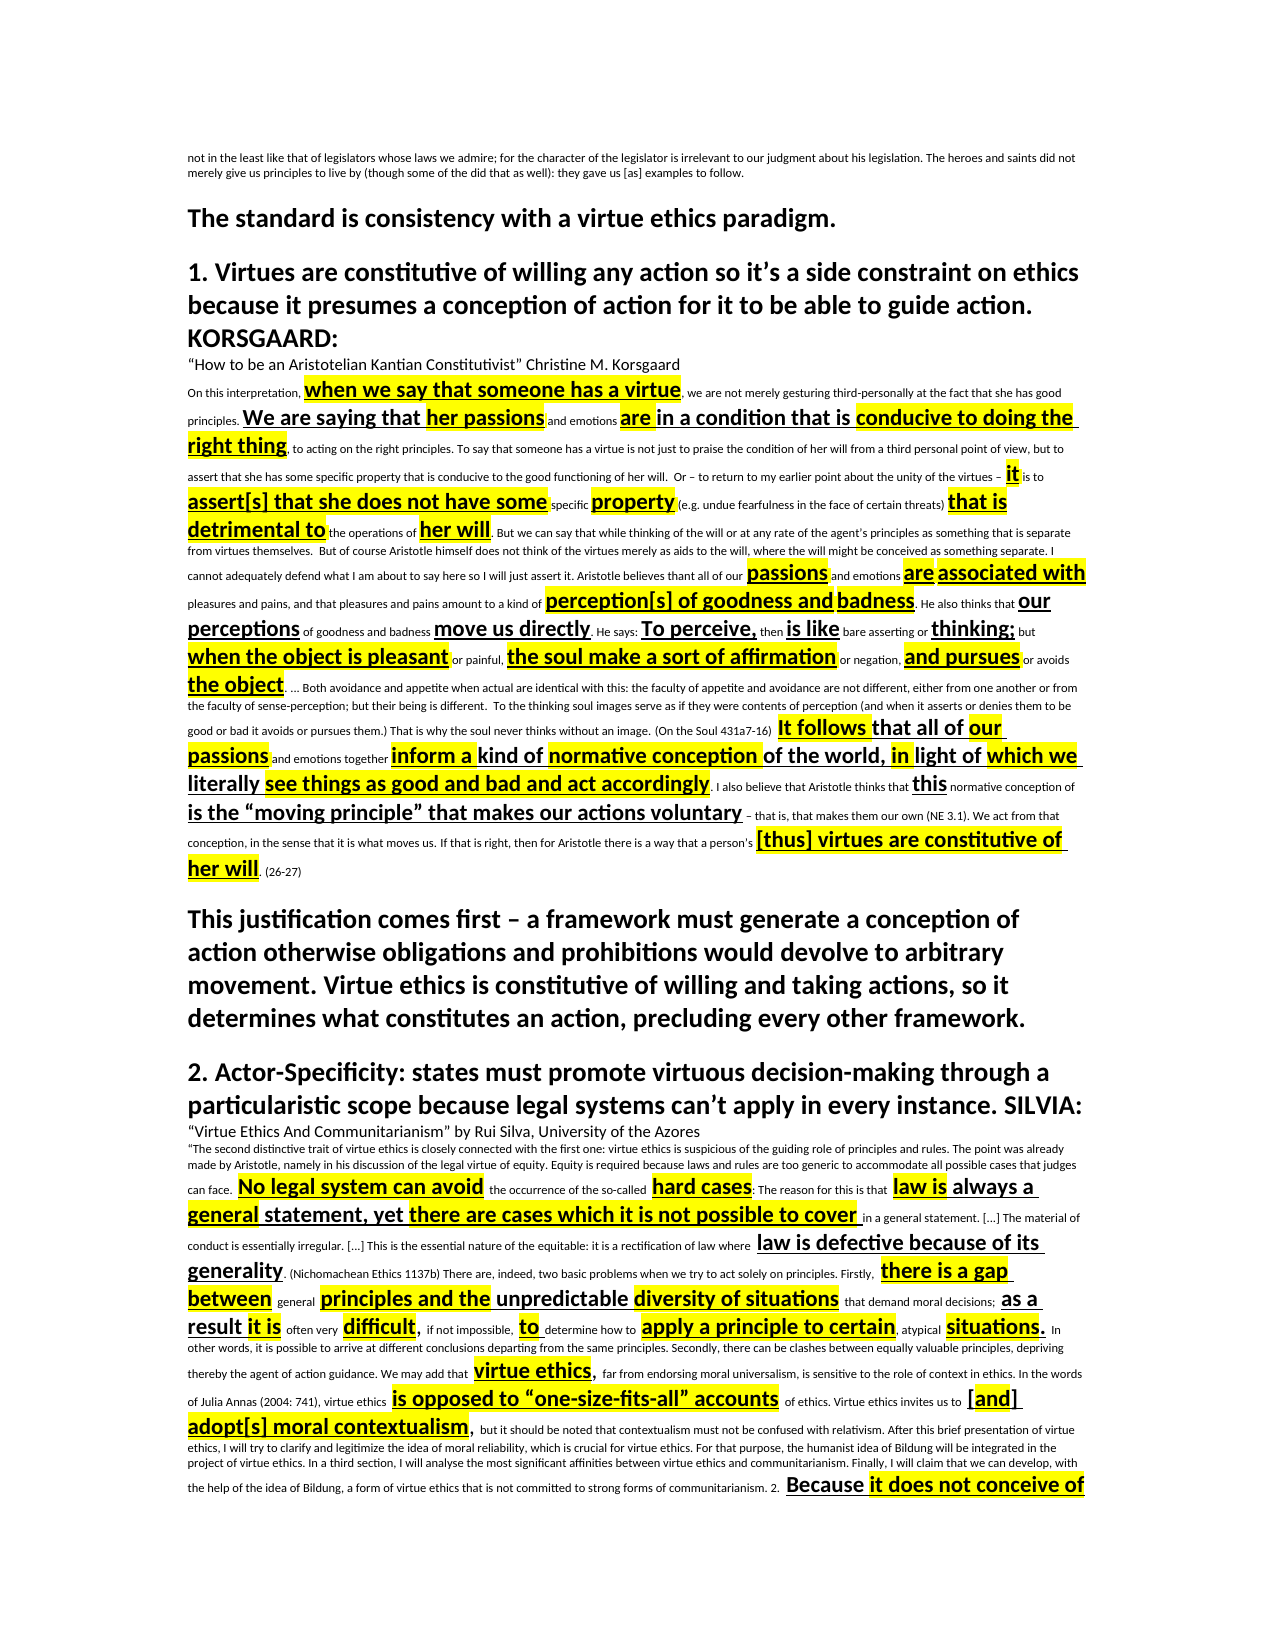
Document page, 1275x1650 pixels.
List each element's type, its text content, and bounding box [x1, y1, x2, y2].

subtitle The standard is consistency with a virtue ethics paradigm. [187, 201, 1087, 234]
text “How to be an Aristotelian Kantian Constitutivist” Christine M. Korsgaard [187, 354, 1087, 375]
text “Virtue Ethics And Communitarianism” by Rui Silva, University of the Azores [187, 1121, 1087, 1142]
subtitle This justification comes first – a framework must generate a conception of action otherwise obligations and prohibitions would devolve to arbitrary movement. Virtue ethics is constitutive of willing and taking actions, so it determines what constitutes an action, precluding every other framework. [187, 902, 1087, 1034]
text On this interpretation, when we say that someone has a virtue, we are not merely gesturing third-personally at the fact that she has good principles. We are saying that her passions and emotions are in a condition that is conducive to doing the right thing, to acting on the right principles. To say that someone has a virtue is not just to praise the condition of her will from a third personal point of view, but to assert that she has some specific property that is conducive to the good functioning of her will. Or – to return to my earlier point about the unity of the virtues – it is to assert[s] that she does not have some specific property (e.g. undue fearfulness in the face of certain threats) that is detrimental to the operations of her will. But we can say that while thinking of the will or at any rate of the agent’s principles as something that is separate from virtues themselves. But of course Aristotle himself does not think of the virtues merely as aids to the will, where the will might be conceived as something separate. I cannot adequately defend what I am about to say here so I will just assert it. Aristotle believes thant all of our passions and emotions are associated with pleasures and pains, and that pleasures and pains amount to a kind of perception[s] of goodness and badness. He also thinks that our perceptions of goodness and badness move us directly. He says: To perceive, then is like bare asserting or thinking; but when the object is pleasant or painful, the soul make a sort of affirmation or negation, and pursues or avoids the object. ... Both avoidance and appetite when actual are identical with this: the faculty of appetite and avoidance are not different, either from one another or from the faculty of sense-perception; but their being is different. To the thinking soul images serve as if they were contents of perception (and when it asserts or denies them to be good or bad it avoids or pursues them.) That is why the soul never thinks without an image. (On the Soul 431a7-16) It follows that all of our passions and emotions together inform a kind of normative conception of the world, in light of which we literally see things as good and bad and act accordingly. I also believe that Aristotle thinks that this normative conception of is the “moving principle” that makes our actions voluntary – that is, that makes them our own (NE 3.1). We act from that conception, in the sense that it is what moves us. If that is right, then for Aristotle there is a way that a person’s [thus] virtues are constitutive of her will. (26-27) [187, 375, 1087, 882]
subtitle 2. Actor-Specificity: states must promote virtuous decision-making through a particularistic scope because legal systems can’t apply in every instance. SILVIA: [187, 1055, 1087, 1121]
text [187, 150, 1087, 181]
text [187, 1142, 1087, 1498]
subtitle 1. Virtues are constitutive of willing any action so it’s a side constraint on ethics because it presumes a conception of action for it to be able to guide action. KORSGAARD: [187, 255, 1087, 354]
